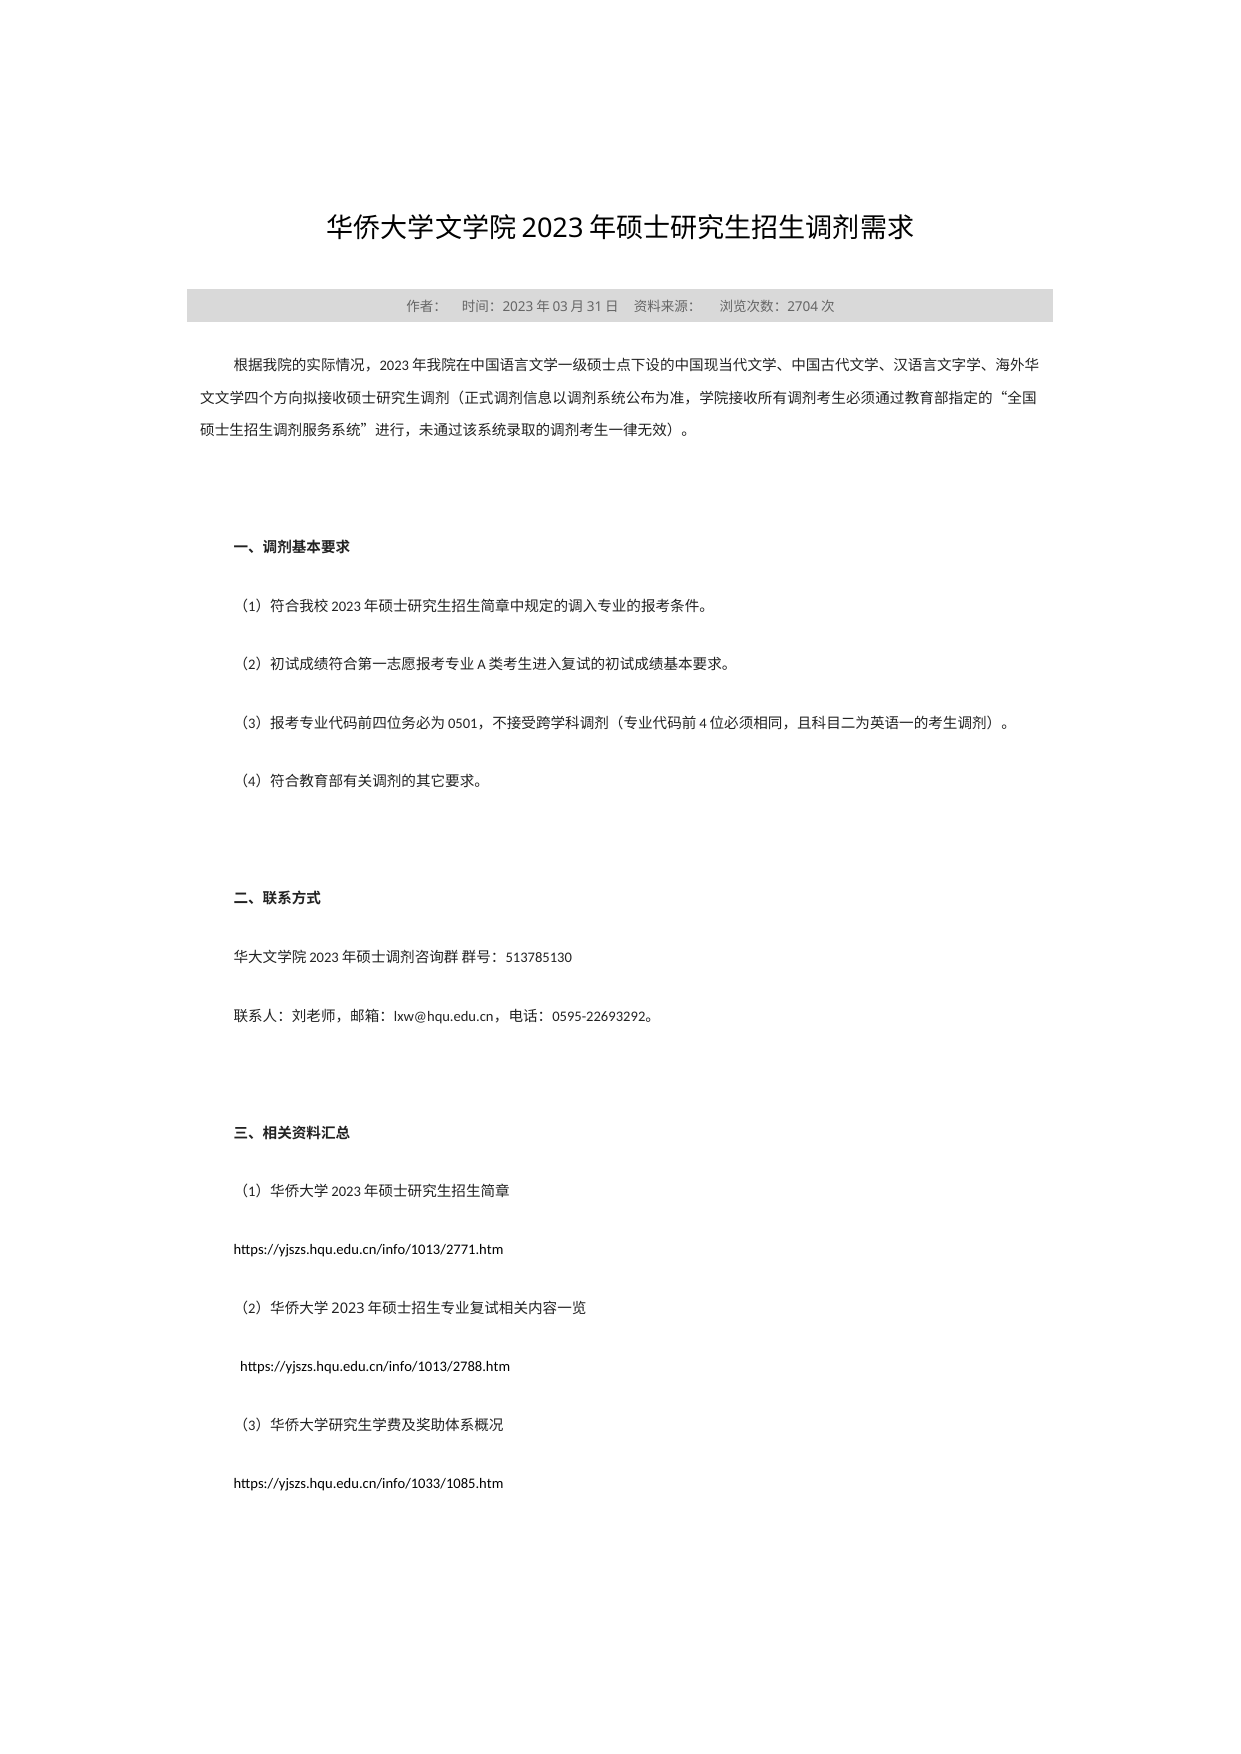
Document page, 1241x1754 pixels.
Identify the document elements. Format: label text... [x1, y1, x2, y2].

text 联系人：刘老师，邮箱：lxw@hqu.edu.cn，电话：0595-22693292。 [200, 998, 1040, 1031]
text 根据我院的实际情况，2023年我院在中国语言文学一级硕士点下设的中国现当代文学、中国古代文学、汉语言文字学、海外华文文学四个方向拟接收硕士研究生调剂（正式调剂信息以调剂系统公布为准，学院接收所有调剂考生必须通过教育部指定的“全国硕士生招生调剂服务系统”进行，未通过该系统录取的调剂考生一律无效）。 [200, 348, 1040, 446]
text （2）华侨大学2023年硕士招生专业复试相关内容一览 [200, 1291, 1040, 1324]
text （3）报考专业代码前四位务必为0501，不接受跨学科调剂（专业代码前4位必须相同，且科目二为英语一的考生调剂）。 [200, 706, 1040, 738]
text 二、联系方式 [200, 881, 1040, 914]
text 作者： 时间：2023年03月31日 资料来源： 浏览次数：2704次 [187, 289, 1053, 322]
text （1）华侨大学2023年硕士研究生招生简章 [200, 1174, 1040, 1207]
text 三、相关资料汇总 [200, 1116, 1040, 1148]
text （3）华侨大学研究生学费及奖助体系概况 [200, 1408, 1040, 1441]
text https://yjszs.hqu.edu.cn/info/1033/1085.htm [200, 1467, 1040, 1499]
text 一、调剂基本要求 [200, 530, 1040, 563]
text （4）符合教育部有关调剂的其它要求。 [200, 764, 1040, 797]
text 华大文学院2023年硕士调剂咨询群 群号：513785130 [200, 940, 1040, 972]
text https://yjszs.hqu.edu.cn/info/1013/2771.htm [200, 1233, 1040, 1265]
text https://yjszs.hqu.edu.cn/info/1013/2788.htm [200, 1350, 1040, 1382]
text （1）符合我校2023年硕士研究生招生简章中规定的调入专业的报考条件。 [200, 589, 1040, 621]
text （2）初试成绩符合第一志愿报考专业A类考生进入复试的初试成绩基本要求。 [200, 647, 1040, 680]
text 华侨大学文学院2023年硕士研究生招生调剂需求 [203, 193, 1037, 258]
